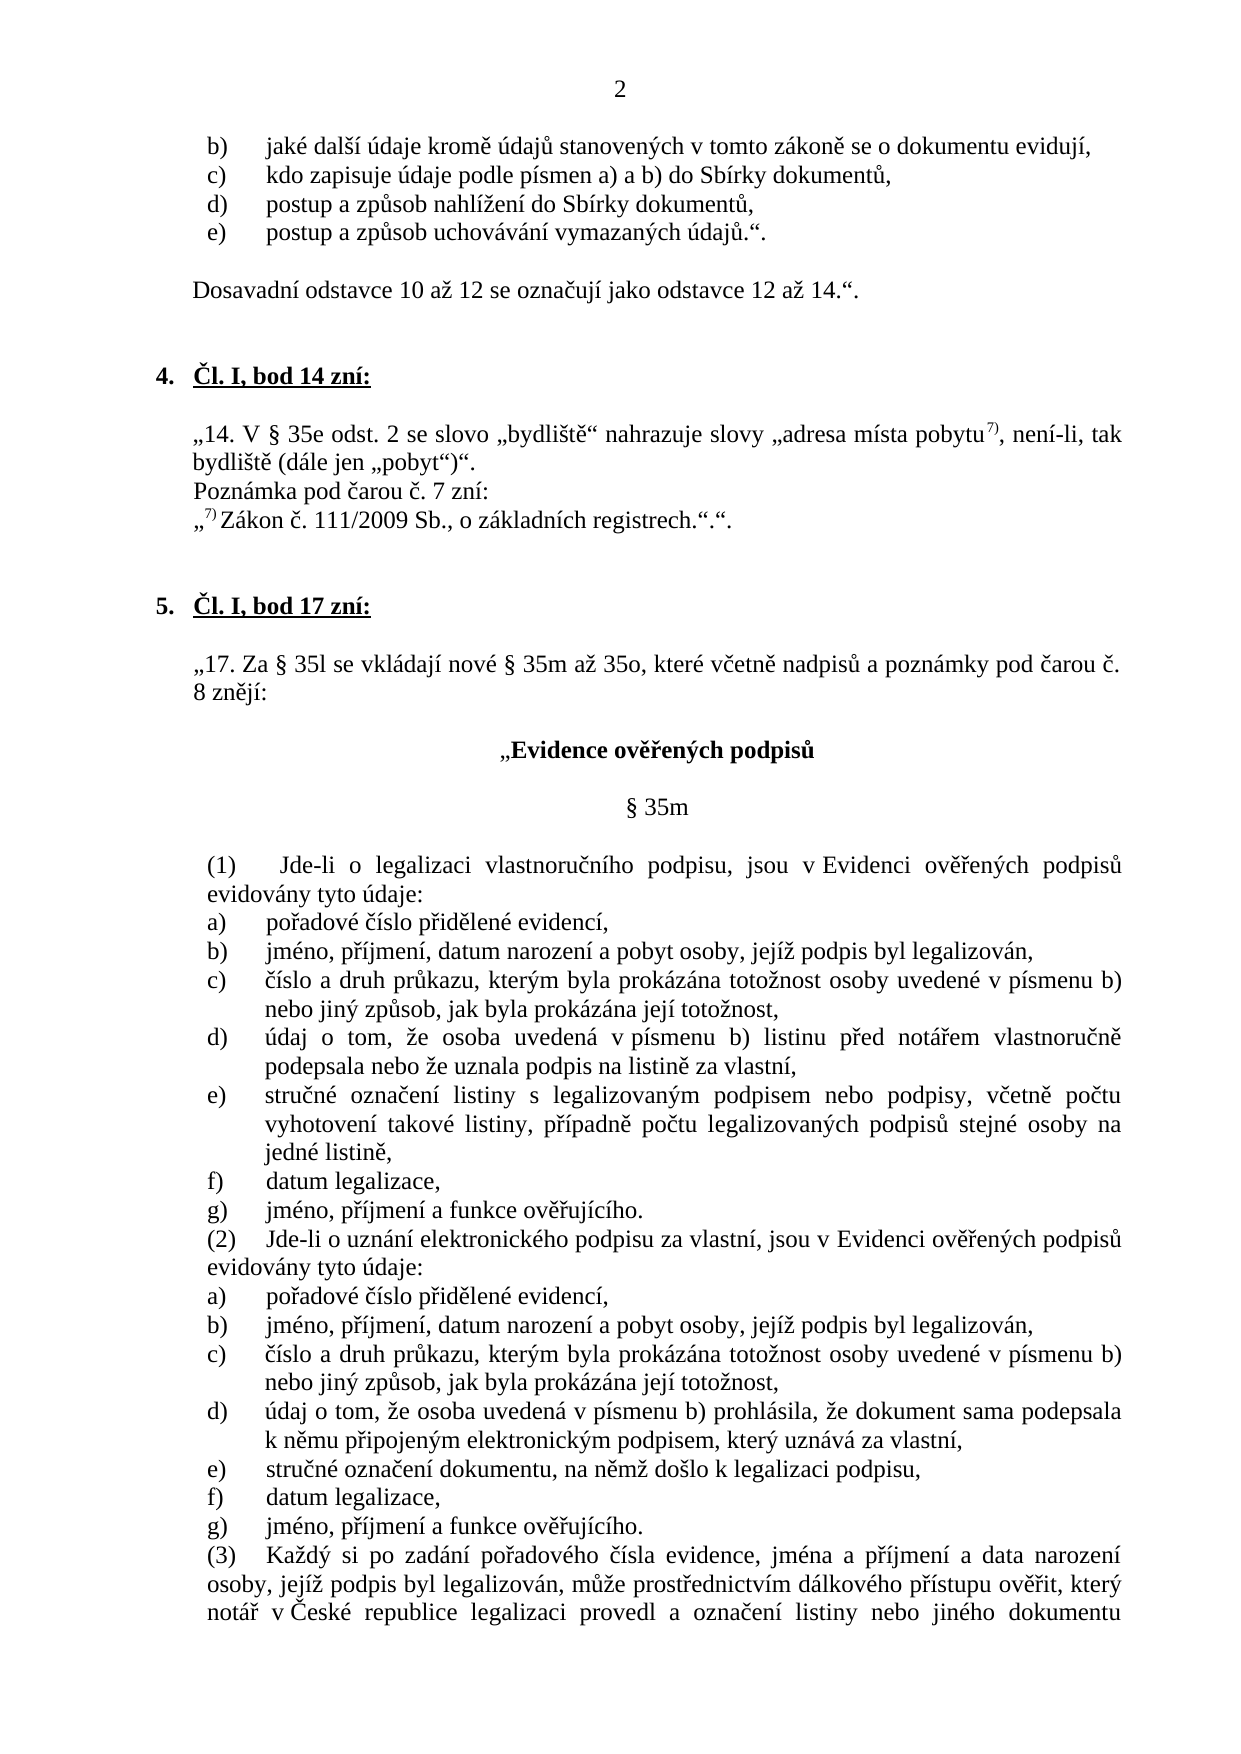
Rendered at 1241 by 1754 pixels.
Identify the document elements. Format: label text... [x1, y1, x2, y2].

list f) datum legalizace, [192, 1166, 1122, 1195]
list a) pořadové číslo přidělené evidencí, [192, 907, 1122, 936]
list a) pořadové číslo přidělené evidencí, [192, 1281, 1122, 1310]
list d) údaj o tom, že osoba uvedená v písmenu b) prohlásila, že dokument sama podepsala k němu připojeným elektronickým podpisem, který uznává za vlastní, [207, 1396, 1122, 1454]
list „17. Za § 35l se vkládají nové § 35m až 35o, které včetně nadpisů a poznámky pod čarou č. 8 znějí: [193, 649, 1122, 706]
text Dosavadní odstavce 10 až 12 se označují jako odstavce 12 až 14.“. [118, 275, 1122, 304]
list g) jméno, příjmení a funkce ověřujícího. [192, 1195, 1122, 1224]
list b) jméno, příjmení, datum narození a pobyt osoby, jejíž podpis byl legalizován, [192, 1310, 1122, 1339]
text c) číslo a druh průkazu, kterým byla prokázána totožnost osoby uvedené v písmenu b) nebo jiný způsob, jak byla prokázána její totožnost, [207, 1339, 1122, 1396]
list e) stručné označení dokumentu, na němž došlo k legalizaci podpisu, [192, 1454, 1122, 1482]
list (1) Jde-li o legalizaci vlastnoručního podpisu, jsou v Evidenci ověřených podpisů evidovány tyto údaje: [207, 850, 1122, 907]
list e) stručné označení listiny s legalizovaným podpisem nebo podpisy, včetně počtu vyhotovení takové listiny, případně počtu legalizovaných podpisů stejné osoby na jedné listině, [207, 1080, 1122, 1166]
list Čl. I, bod 14 zní: [156, 361, 1122, 390]
list c) číslo a druh průkazu, kterým byla prokázána totožnost osoby uvedené v písmenu b) nebo jiný způsob, jak byla prokázána její totožnost, [207, 965, 1122, 1022]
text d) postup a způsob nahlížení do Sbírky dokumentů, [207, 189, 1122, 217]
text c) kdo zapisuje údaje podle písmen a) a b) do Sbírky dokumentů, [207, 160, 1122, 189]
text b) jaké další údaje kromě údajů stanovených v tomto zákoně se o dokumentu evidují, [207, 131, 1122, 160]
text § 35m [192, 792, 1122, 821]
list „7) Zákon č. 111/2009 Sb., o základních registrech.“.“. [193, 505, 1122, 534]
list Jde-li o uznání elektronického podpisu za vlastní, jsou v Evidenci ověřených podpisů evidovány tyto údaje: [207, 1224, 1122, 1281]
list Poznámka pod čarou č. 7 zní: [193, 476, 1122, 505]
text e) postup a způsob uchovávání vymazaných údajů.“. [207, 217, 1122, 246]
list b) jméno, příjmení, datum narození a pobyt osoby, jejíž podpis byl legalizován, [192, 936, 1122, 965]
list „14. V § 35e odst. 2 se slovo „bydliště“ nahrazuje slovy „adresa místa pobytu7), není-li, tak bydliště (dále jen „pobyt“)“. [192, 419, 1122, 476]
list d) údaj o tom, že osoba uvedená v písmenu b) listinu před notářem vlastnoručně podepsala nebo že uznala podpis na listině za vlastní, [207, 1022, 1122, 1080]
list f) datum legalizace, [192, 1482, 1122, 1511]
list Čl. I, bod 17 zní: [156, 591, 1122, 620]
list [207, 1540, 1122, 1626]
list g) jméno, příjmení a funkce ověřujícího. [192, 1511, 1122, 1540]
text „Evidence ověřených podpisů [192, 735, 1122, 764]
